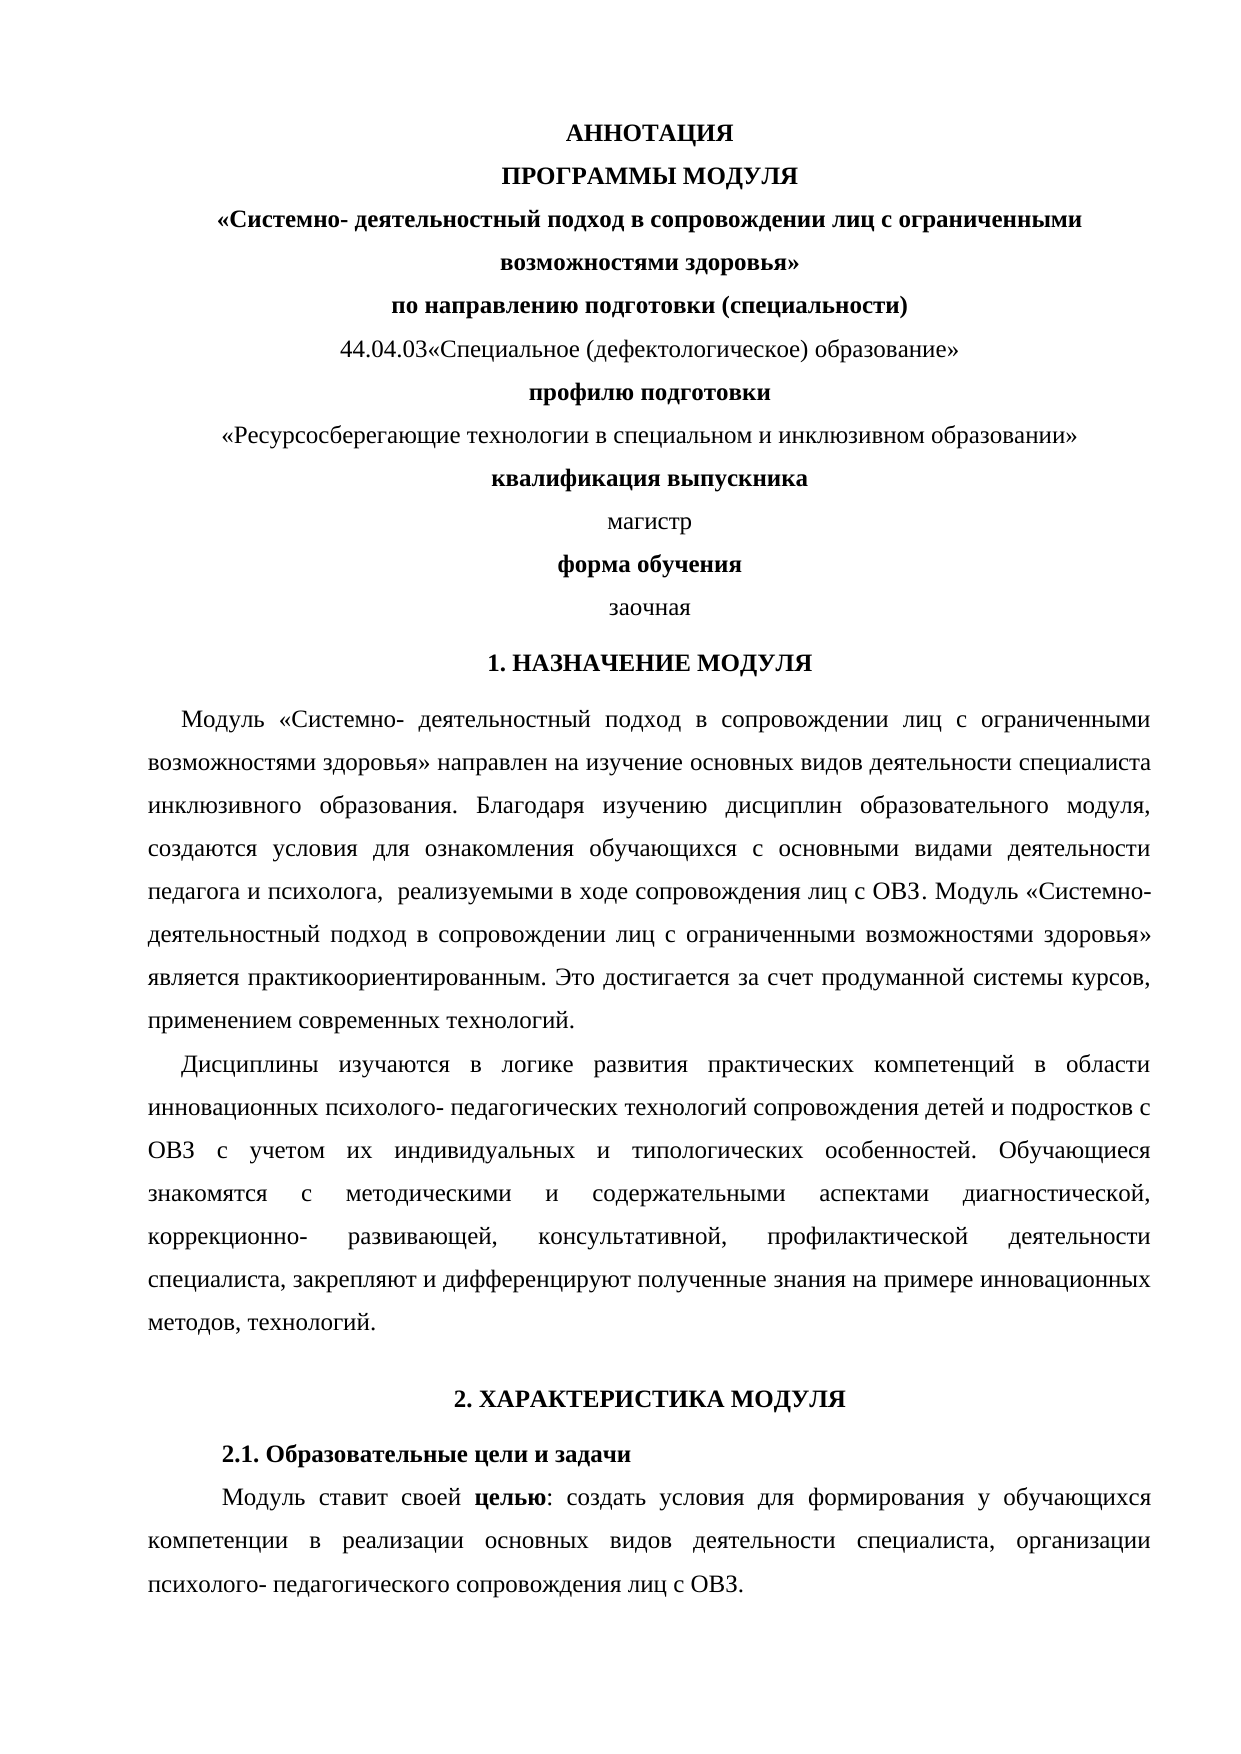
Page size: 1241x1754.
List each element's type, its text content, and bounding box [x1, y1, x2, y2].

text заочная [148, 592, 1152, 621]
text форма обучения [148, 549, 1152, 578]
text Дисциплины изучаются в логике развития практических компетенций в области инновационных психолого- педагогических технологий сопровождения детей и подростков с ОВЗ с учетом их индивидуальных и типологических особенностей. Обучающиеся знакомятся с методическими и содержательными аспектами диагностической, коррекционно- развивающей, консультативной, профилактической деятельности специалиста, закрепляют и дифференцируют полученные знания на примере инновационных методов, технологий. [148, 1049, 1152, 1336]
text профилю подготовки [148, 377, 1152, 406]
text 2.1. Образовательные цели и задачи [148, 1439, 1152, 1468]
text магистр [148, 506, 1152, 535]
text 44.04.03«Специальное (дефектологическое) образование» [148, 334, 1152, 362]
text АННОТАЦИЯ [148, 118, 1152, 147]
text программЫ модуля [148, 161, 1152, 190]
text по направлению подготовки (специальности) [148, 291, 1152, 319]
text «Системно- деятельностный подход в сопровождении лиц с ограниченными возможностями здоровья» [148, 204, 1152, 276]
text 2. ХАРАКТЕРИСТИКА МОДУЛЯ [148, 1384, 1152, 1412]
text «Ресурсосберегающие технологии в специальном и инклюзивном образовании» [148, 420, 1152, 449]
text Модуль «Системно- деятельностный подход в сопровождении лиц с ограниченными возможностями здоровья» направлен на изучение основных видов деятельности специалиста инклюзивного образования. Благодаря изучению дисциплин образовательного модуля, создаются условия для ознакомления обучающихся с основными видами деятельности педагога и психолога, реализуемыми в ходе сопровождения лиц с ОВЗ. Модуль «Системно- деятельностный подход в сопровождении лиц с ограниченными возможностями здоровья» является практикоориентированным. Это достигается за счет продуманной системы курсов, применением современных технологий. [148, 704, 1152, 1034]
text Модуль ставит своей целью: создать условия для формирования у обучающихся компетенции в реализации основных видов деятельности специалиста, организации психолого- педагогического сопровождения лиц с ОВЗ. [148, 1482, 1152, 1597]
text 1. назначение модуля [148, 648, 1152, 677]
text квалификация выпускника [148, 463, 1152, 492]
